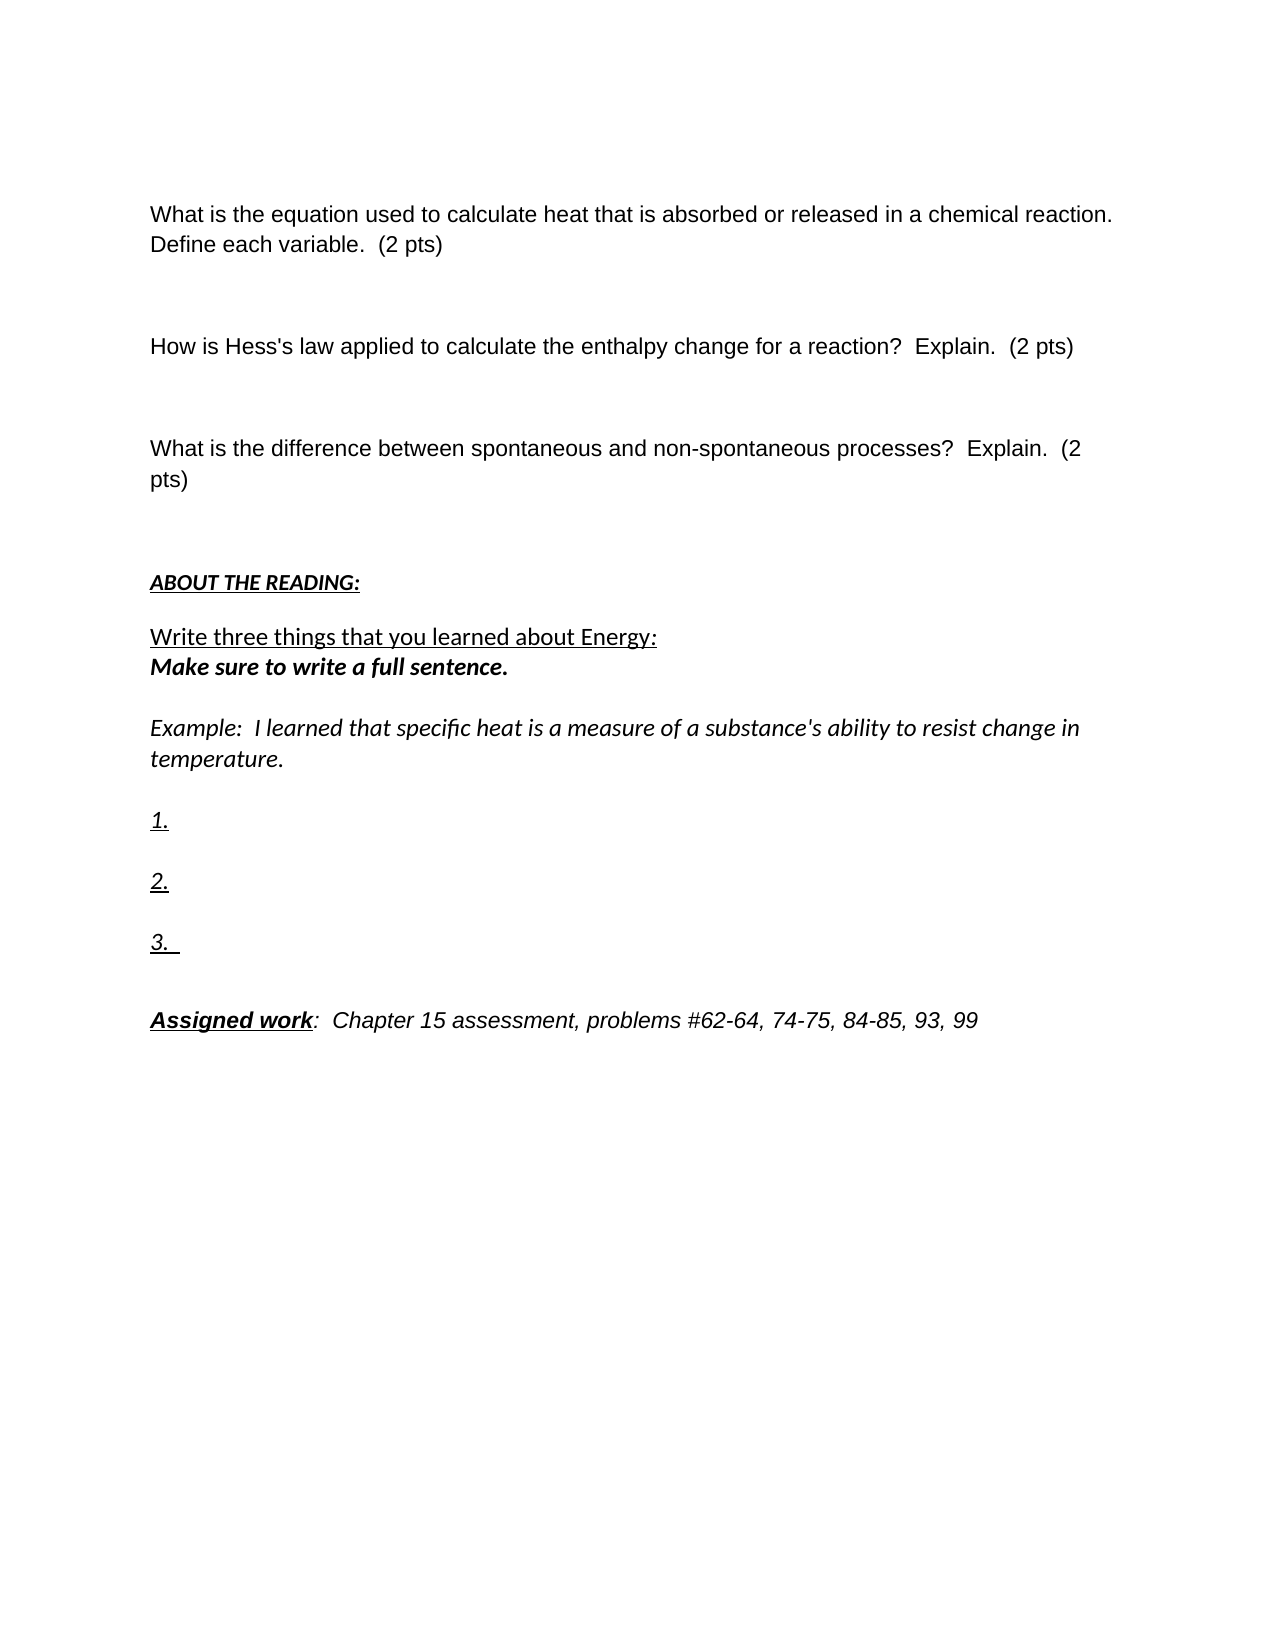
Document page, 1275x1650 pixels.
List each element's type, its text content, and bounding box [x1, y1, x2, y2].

text 2. [150, 865, 1125, 895]
text Example: I learned that specific heat is a measure of a substance's ability to resist change in temperature. [150, 712, 1125, 773]
text 1. [150, 804, 1125, 834]
text What is the difference between spontaneous and non-spontaneous processes? Explain. (2 pts) [150, 435, 1125, 492]
text ABOUT THE READING: [150, 568, 1125, 596]
text Make sure to write a full sentence. [150, 651, 1125, 682]
text What is the equation used to calculate heat that is absorbed or released in a chemical reaction. Define each variable. (2 pts) [150, 201, 1125, 258]
text 3. [150, 926, 1125, 956]
text Assigned work: Chapter 15 assessment, problems #62-64, 74-75, 84-85, 93, 99 [150, 1007, 1125, 1034]
text How is Hess's law applied to calculate the enthalpy change for a reaction? Explain. (2 pts) [150, 333, 1125, 360]
text Write three things that you learned about Energy: [150, 621, 1125, 651]
